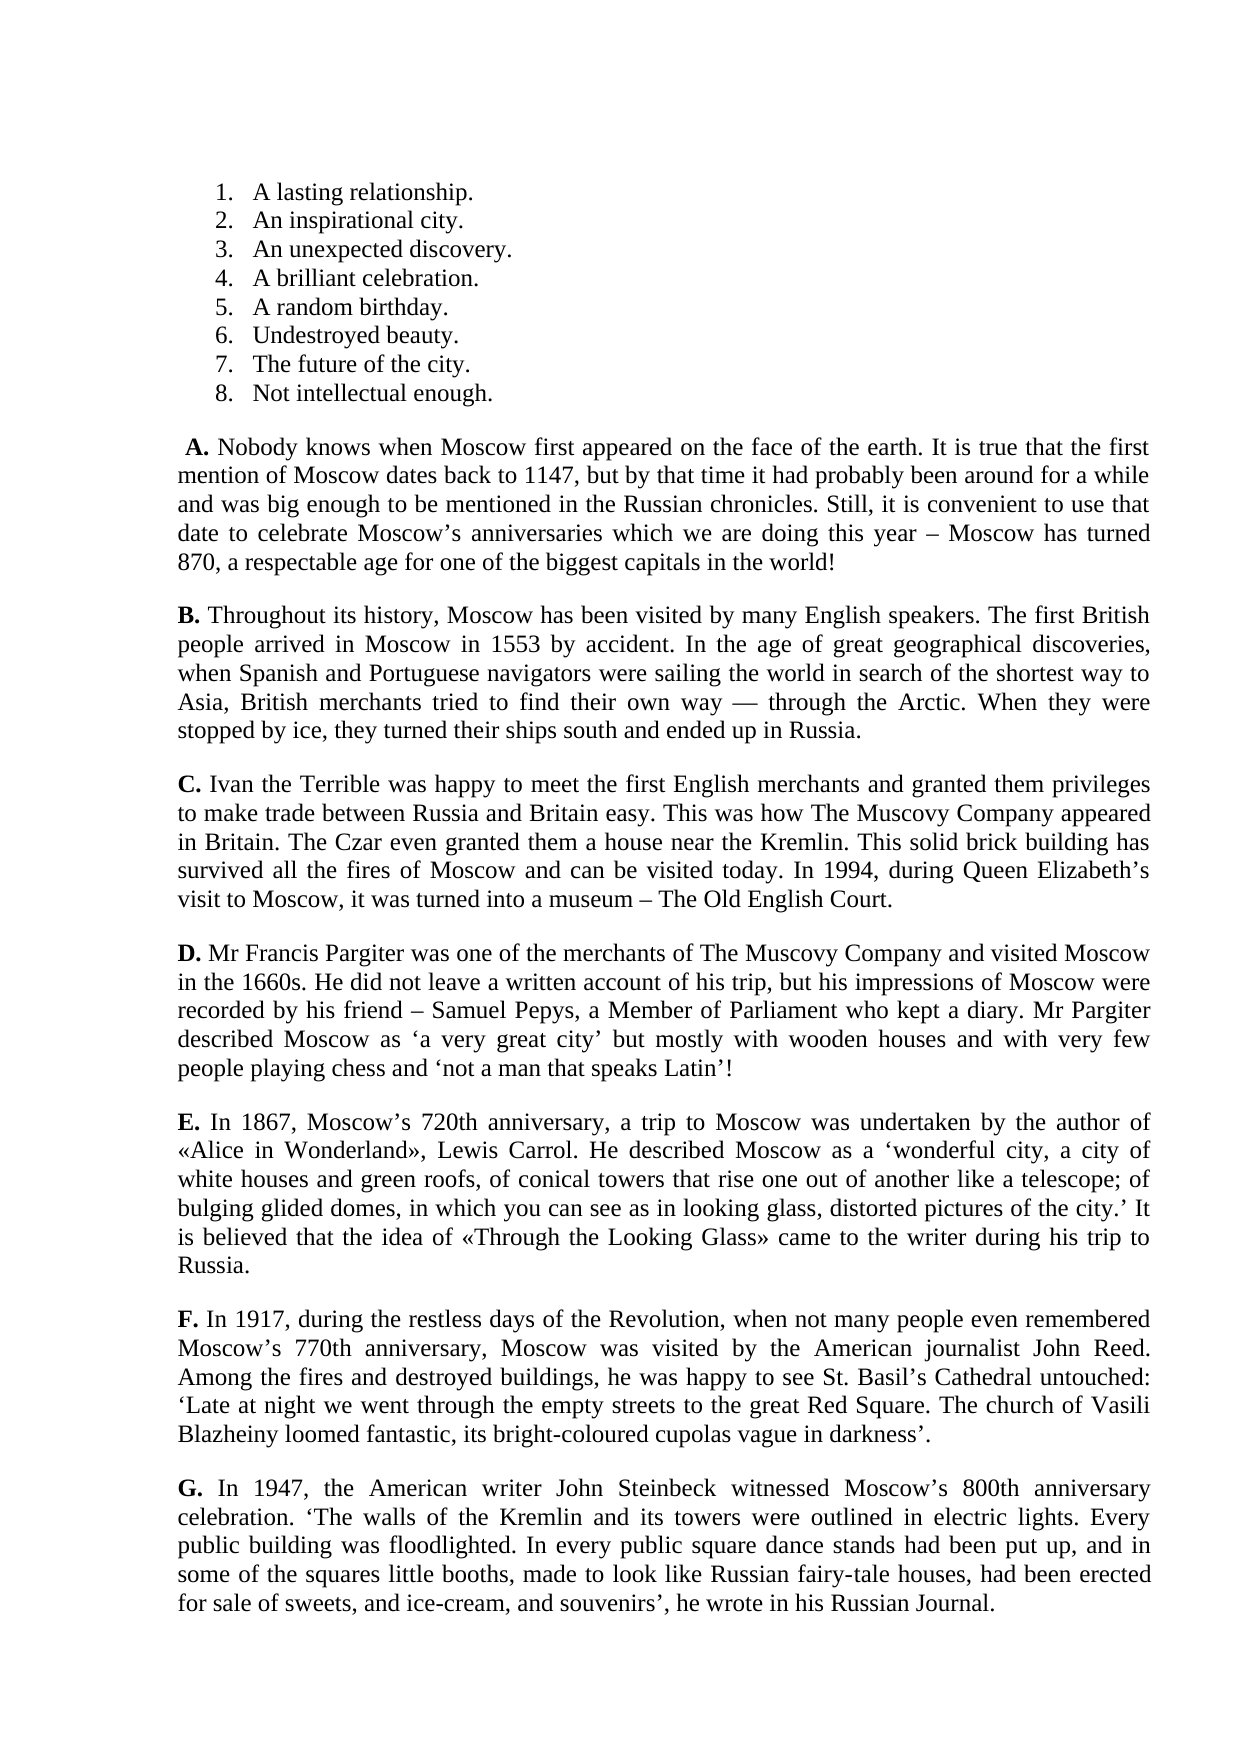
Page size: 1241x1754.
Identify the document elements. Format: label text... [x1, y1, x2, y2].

text A. Nobody knows when Moscow first appeared on the face of the earth. It is true that the first mention of Moscow dates back to 1147, but by that time it had probably been around for a while and was big enough to be mentioned in the Russian chronicles. Still, it is convenient to use that date to celebrate Moscow’s anniversaries which we are doing this year – Moscow has turned 870, a respectable age for one of the biggest capitals in the world! [177, 432, 1152, 575]
list Undestroyed beauty. [215, 320, 1152, 349]
list An inspirational city. [215, 205, 1152, 234]
text F. In 1917, during the restless days of the Revolution, when not many people even remembered Moscow’s 770th anniversary, Moscow was visited by the American journalist John Reed. Among the fires and destroyed buildings, he was happy to see St. Basil’s Cathedral untouched: ‘Late at night we went through the empty streets to the great Red Square. The church of Vasili Blazheiny loomed fantastic, its bright-⁠coloured cupolas vague in darkness’. [177, 1304, 1152, 1448]
text D. Mr Francis Pargiter was one of the merchants of The Muscovy Company and visited Moscow in the 1660s. He did not leave a written account of his trip, but his impressions of Moscow were recorded by his friend – Samuel Pepys, a Member of Parliament who kept a diary. Mr Pargiter described Moscow as ‘a very great city’ but mostly with wooden houses and with very few people playing chess and ‘not a man that speaks Latin’! [177, 938, 1152, 1082]
text C. Ivan the Terrible was happy to meet the first English merchants and granted them privileges to make trade between Russia and Britain easy. This was how The Muscovy Company appeared in Britain. The Czar even granted them a house near the Kremlin. This solid brick building has survived all the fires of Moscow and can be visited today. In 1994, during Queen Elizabeth’s visit to Moscow, it was turned into a museum – The Old English Court. [177, 769, 1152, 913]
text G. In 1947, the American writer John Steinbeck witnessed Moscow’s 800th anniversary celebration. ‘The walls of the Kremlin and its towers were outlined in electric lights. Every public building was floodlighted. In every public square dance stands had been put up, and in some of the squares little booths, made to look like Russian fairy-⁠tale houses, had been erected for sale of sweets, and ice-⁠cream, and souvenirs’, he wrote in his Russian Journal. [177, 1473, 1152, 1617]
text B. Throughout its history, Moscow has been visited by many English speakers. The first British people arrived in Moscow in 1553 by accident. In the age of great geographical discoveries, when Spanish and Portuguese navigators were sailing the world in search of the shortest way to Asia, British merchants tried to find their own way — through the Arctic. When they were stopped by ice, they turned their ships south and ended up in Russia. [177, 600, 1152, 744]
list The future of the city. [215, 349, 1152, 378]
text E. In 1867, Moscow’s 720th anniversary, a trip to Moscow was undertaken by the author of «Alice in Wonderland», Lewis Carrol. He described Moscow as a ‘wonderful city, a city of white houses and green roofs, of conical towers that rise one out of another like a telescope; of bulging glided domes, in which you can see as in looking glass, distorted pictures of the city.’ It is believed that the idea of «Through the Looking Glass» came to the writer during his trip to Russia. [177, 1107, 1152, 1279]
list A brilliant celebration. [215, 263, 1152, 292]
list A random birthday. [215, 292, 1152, 320]
list Not intellectual enough. [215, 378, 1152, 407]
list An unexpected discovery. [215, 234, 1152, 263]
list A lasting relationship. [215, 177, 1152, 205]
